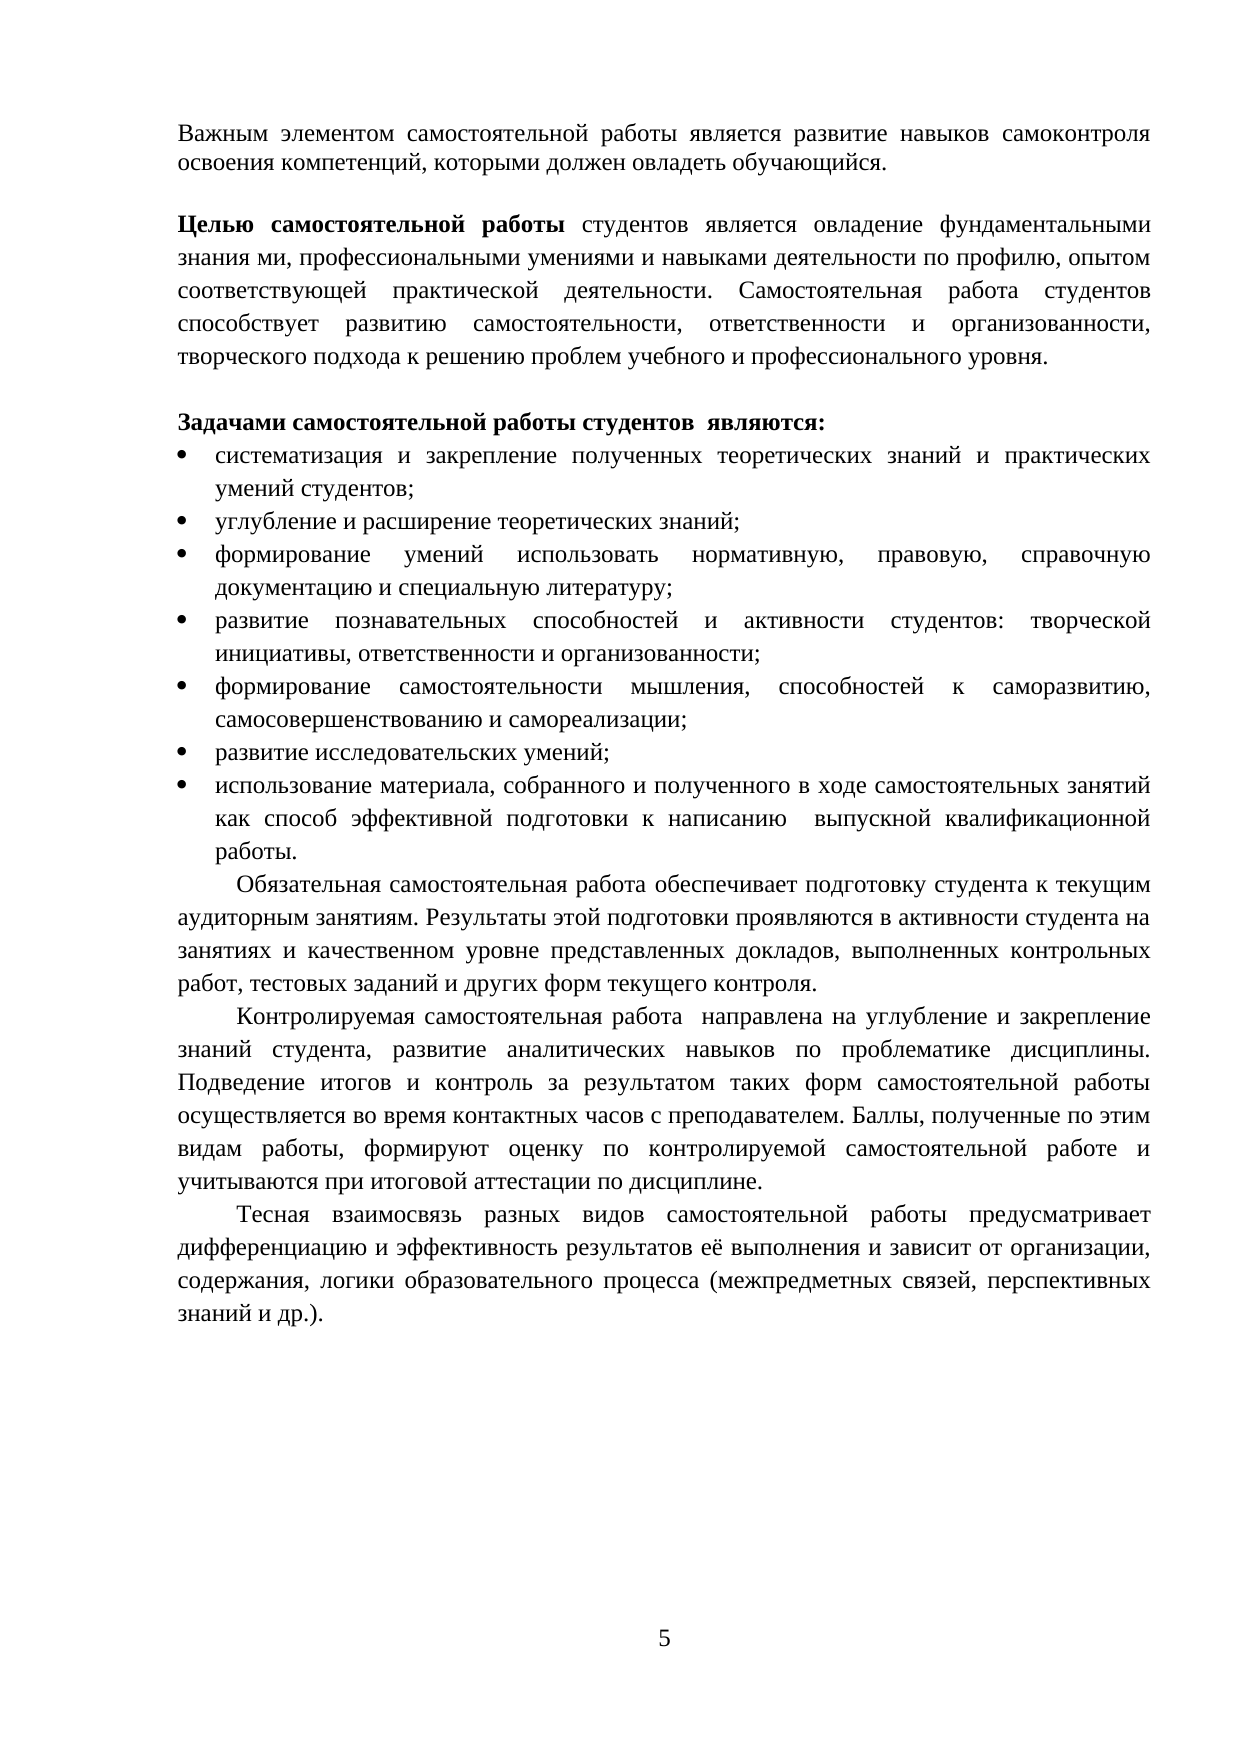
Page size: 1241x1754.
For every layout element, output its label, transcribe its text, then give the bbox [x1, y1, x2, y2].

list использование материала, собранного и полученного в ходе самостоятельных занятий как способ эффективной подготовки к написанию выпускной квалификационной работы. [177, 770, 1152, 865]
list углубление и расширение теоретических знаний; [177, 506, 1152, 534]
list формирование самостоятельности мышления, способностей к саморазвитию, самосовершенствованию и самореализации; [177, 671, 1152, 733]
list формирование умений использовать нормативную, правовую, справочную документацию и специальную литературу; [177, 539, 1152, 601]
list развитие познавательных способностей и активности студентов: творческой инициативы, ответственности и организованности; [177, 605, 1152, 667]
text Важным элементом самостоятельной работы является развитие навыков самоконтроля освоения компетенций, которыми должен овладеть обучающийся. [177, 118, 1152, 176]
text Обязательная самостоятельная работа обеспечивает подготовку студента к текущим аудиторным занятиям. Результаты этой подготовки проявляются в активности студента на занятиях и качественном уровне представленных докладов, выполненных контрольных работ, тестовых заданий и других форм текущего контроля. [177, 869, 1152, 997]
text Контролируемая самостоятельная работа направлена на углубление и закрепление знаний студента, развитие аналитических навыков по проблематике дисциплины. Подведение итогов и контроль за результатом таких форм самостоятельной работы осуществляется во время контактных часов с преподавателем. Баллы, полученные по этим видам работы, формируют оценку по контролируемой самостоятельной работе и учитываются при итоговой аттестации по дисциплине. [177, 1001, 1152, 1195]
text Задачами самостоятельной работы студентов являются: [177, 407, 1152, 436]
list развитие исследовательских умений; [177, 737, 1152, 766]
text Целью самостоятельной работы студентов является овладение фундаментальными знания ми, профессиональными умениями и навыками деятельности по профилю, опытом соответствующей практической деятельности. Самостоятельная работа студентов способствует развитию самостоятельности, ответственности и организованности, творческого подхода к решению проблем учебного и профессионального уровня. [177, 209, 1152, 369]
text Тесная взаимосвязь разных видов самостоятельной работы предусматривает дифференциацию и эффективность результатов её выполнения и зависит от организации, содержания, логики образовательного процесса (межпредметных связей, перспективных знаний и др.). [177, 1199, 1152, 1327]
list систематизация и закрепление полученных теоретических знаний и практических умений студентов; [177, 440, 1152, 502]
